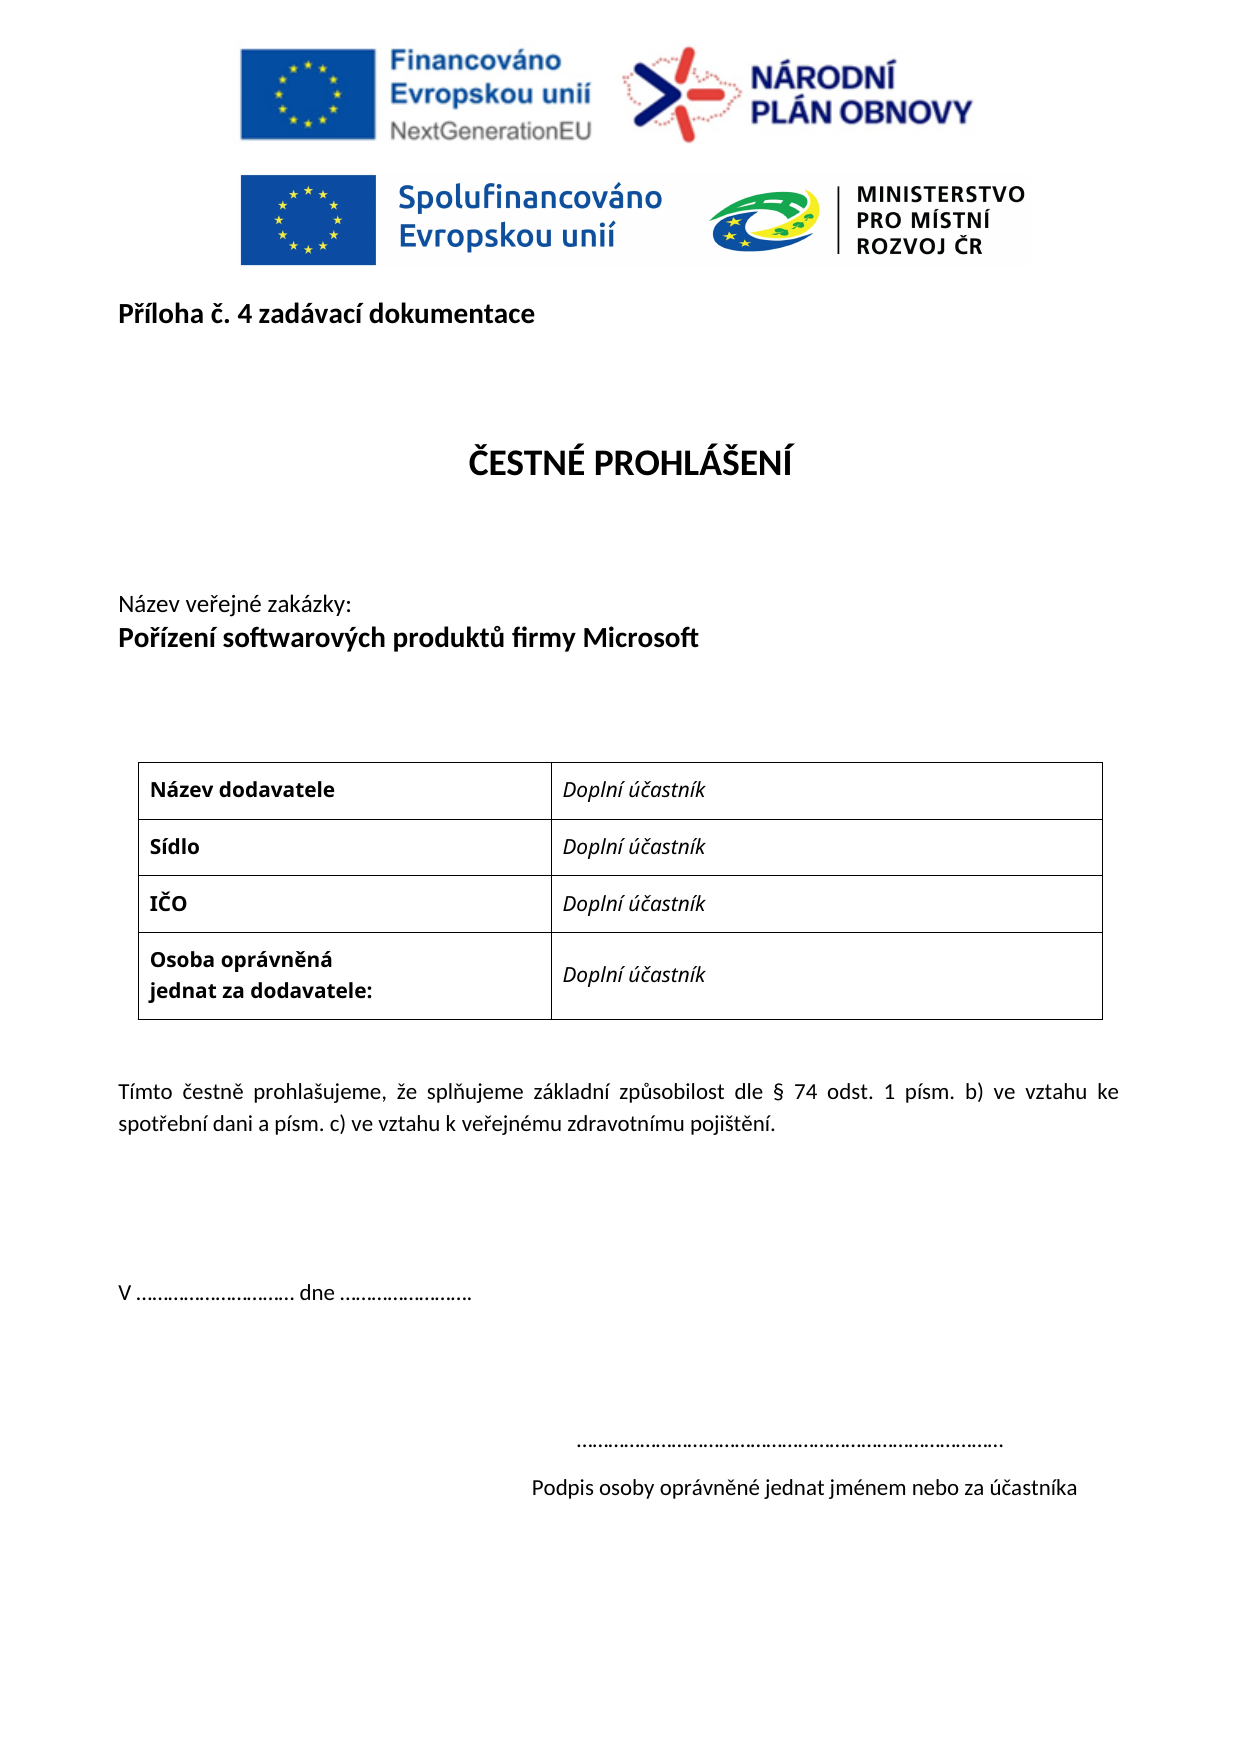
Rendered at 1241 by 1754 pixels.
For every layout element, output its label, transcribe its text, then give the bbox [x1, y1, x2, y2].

table_cell Doplní účastník [552, 876, 1102, 932]
text V ………………………… dne ……………………. [118, 1278, 1122, 1306]
table_cell Doplní účastník [552, 933, 1102, 1019]
picture [238, 172, 1031, 268]
text ……………………………………………………………………… [118, 1425, 1122, 1453]
text Podpis osoby oprávněné jednat jménem nebo za účastníka [118, 1473, 1122, 1502]
table_cell Osoba oprávněná jednat za dodavatele: [139, 933, 551, 1019]
text Název veřejné zakázky: [118, 588, 1122, 619]
table_header Doplní účastník [552, 763, 1102, 818]
text Tímto čestně prohlašujeme, že splňujeme základní způsobilost dle § 74 odst. 1 písm. b) ve vztahu ke spotřební dani a písm. c) ve vztahu k veřejnému zdravotnímu pojištění. [118, 1077, 1122, 1137]
text Příloha č. 4 zadávací dokumentace [118, 295, 1122, 331]
table_header Název dodavatele [139, 763, 551, 818]
text Pořízení softwarových produktů firmy Microsoft [118, 619, 1122, 654]
table_cell IČO [139, 876, 551, 932]
table_cell Sídlo [139, 820, 551, 875]
picture [231, 16, 994, 168]
table_cell Doplní účastník [552, 820, 1102, 875]
text ČESTNÉ PROHLÁŠENÍ [148, 439, 1122, 485]
